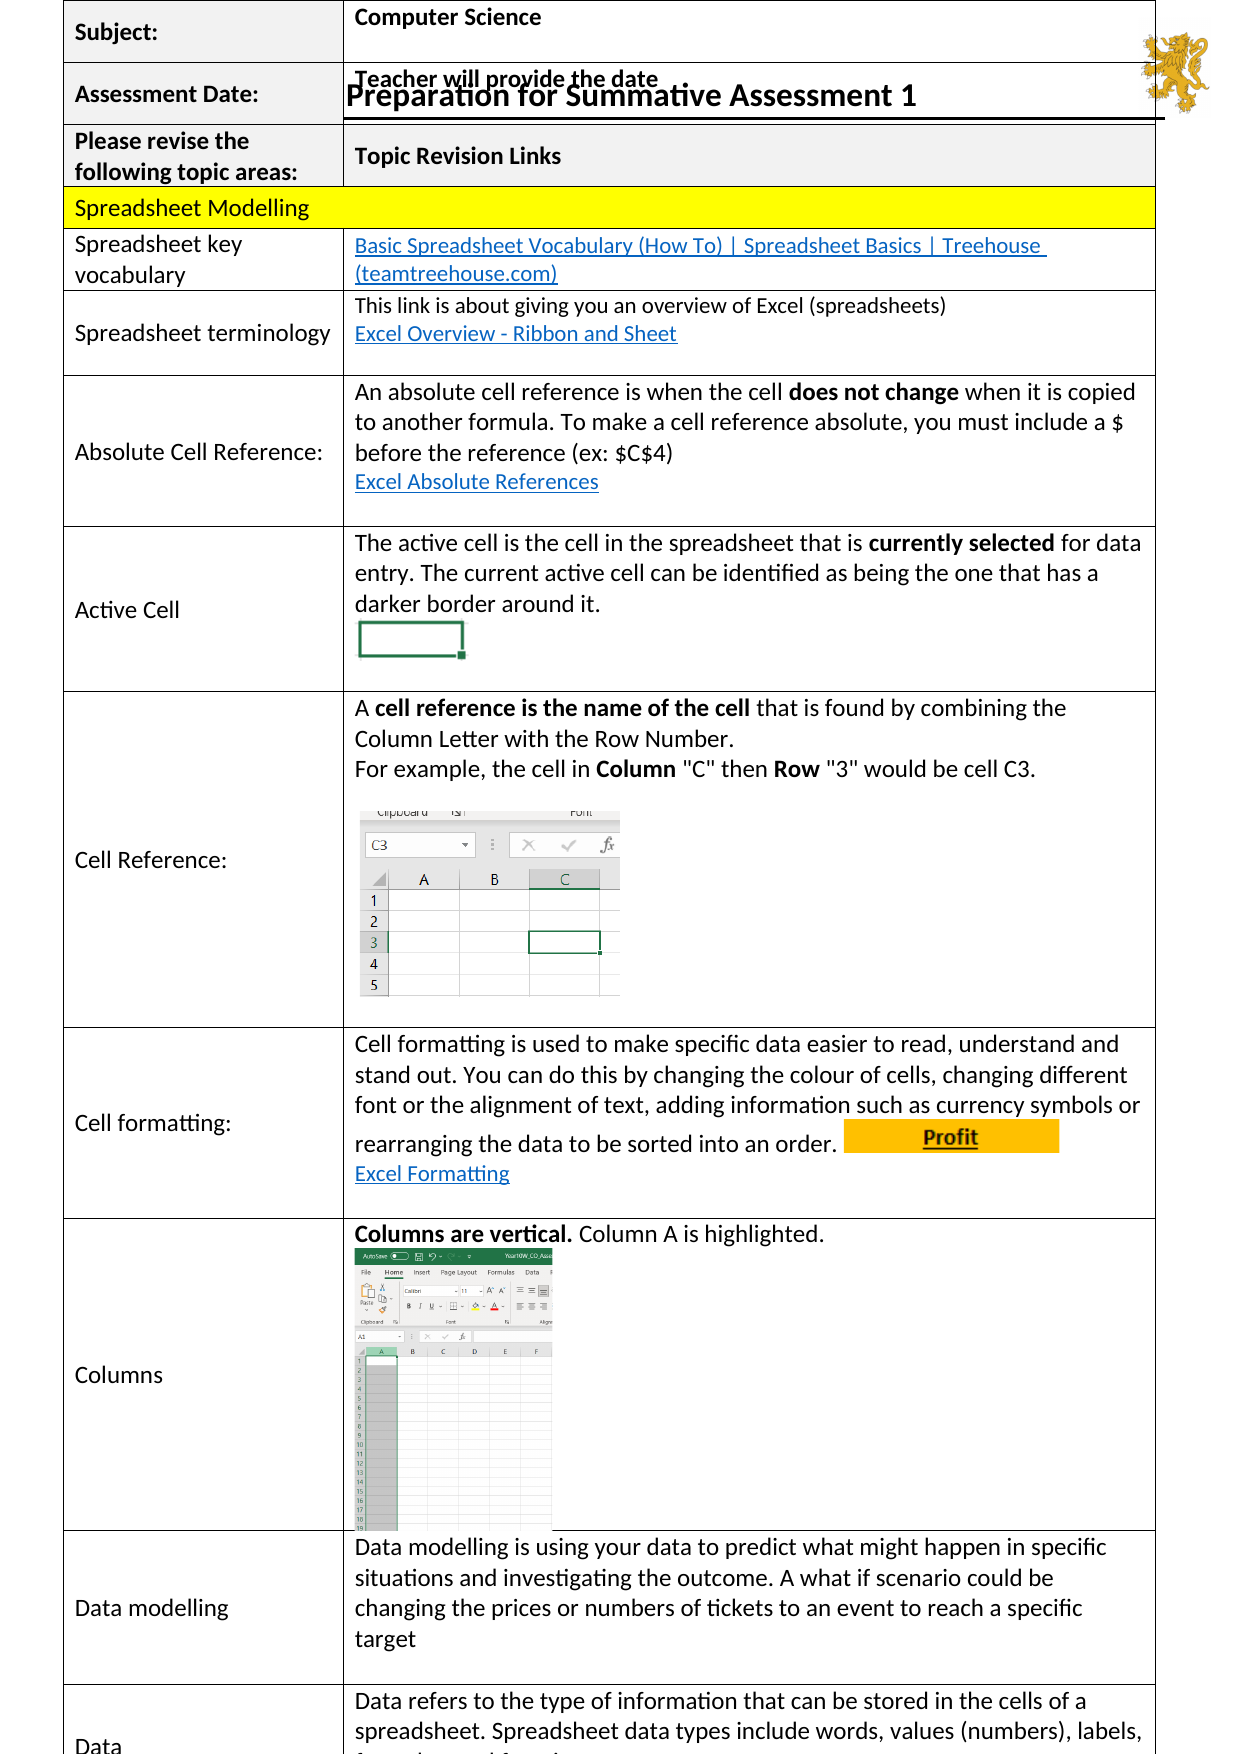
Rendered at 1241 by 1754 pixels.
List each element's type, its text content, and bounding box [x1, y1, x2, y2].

table_header Computer Science [344, 1, 1155, 62]
table_cell A cell reference is the name of the cell that is found by combining the Column Letter with the Row Number. For example, the cell in Column "C" then Row "3" would be cell C3. [344, 692, 1155, 1027]
table_cell Teacher will provide the date [344, 63, 1155, 124]
table_cell Please revise the following topic areas: [64, 125, 343, 186]
table_header Subject: [64, 1, 343, 62]
table_cell This link is about giving you an overview of Excel (spreadsheets) Excel Overview - Ribbon and Sheet [344, 291, 1155, 375]
table_cell Active Cell [64, 527, 343, 691]
table_cell Spreadsheet Modelling [64, 187, 1155, 228]
table_cell Spreadsheet terminology [64, 291, 343, 375]
picture [843, 1119, 1060, 1153]
table_cell Cell formatting is used to make specific data easier to read, understand and stand out. You can do this by changing the colour of cells, changing different font or the alignment of text, adding information such as currency symbols or rearranging the data to be sorted into an order. Excel Formatting [344, 1028, 1155, 1217]
picture [1156, 17, 1211, 118]
table_cell Columns are vertical. Column A is highlighted. [344, 1219, 1155, 1530]
picture [359, 811, 620, 997]
table_cell An absolute cell reference is when the cell does not change when it is copied to another formula. To make a cell reference absolute, you must include a $ before the reference (ex: $C$4) Excel Absolute References [344, 376, 1155, 526]
table_cell Basic Spreadsheet Vocabulary (How To) | Spreadsheet Basics | Treehouse (teamtreehouse.com) [344, 229, 1155, 290]
table_cell Data modelling [64, 1531, 343, 1684]
table_cell Cell Reference: [64, 692, 343, 1027]
table_cell Data refers to the type of information that can be stored in the cells of a spreadsheet. Spreadsheet data types include words, values (numbers), labels, formulas, and functions. [344, 1685, 1155, 1754]
picture [354, 1248, 553, 1531]
table_cell Columns [64, 1219, 343, 1530]
table_cell Data [64, 1685, 343, 1754]
table_cell Data modelling is using your data to predict what might happen in specific situations and investigating the outcome. A what if scenario could be changing the prices or numbers of tickets to an event to reach a specific target [344, 1531, 1155, 1684]
table_cell Assessment Date: [64, 63, 343, 124]
table_cell Cell formatting: [64, 1028, 343, 1217]
table_cell Absolute Cell Reference: [64, 376, 343, 526]
picture [354, 618, 469, 661]
table_cell The active cell is the cell in the spreadsheet that is currently selected for data entry. The current active cell can be identified as being the one that has a darker border around it. [344, 527, 1155, 691]
table_cell Spreadsheet key vocabulary [64, 229, 343, 290]
table_cell Topic Revision Links [344, 125, 1155, 186]
